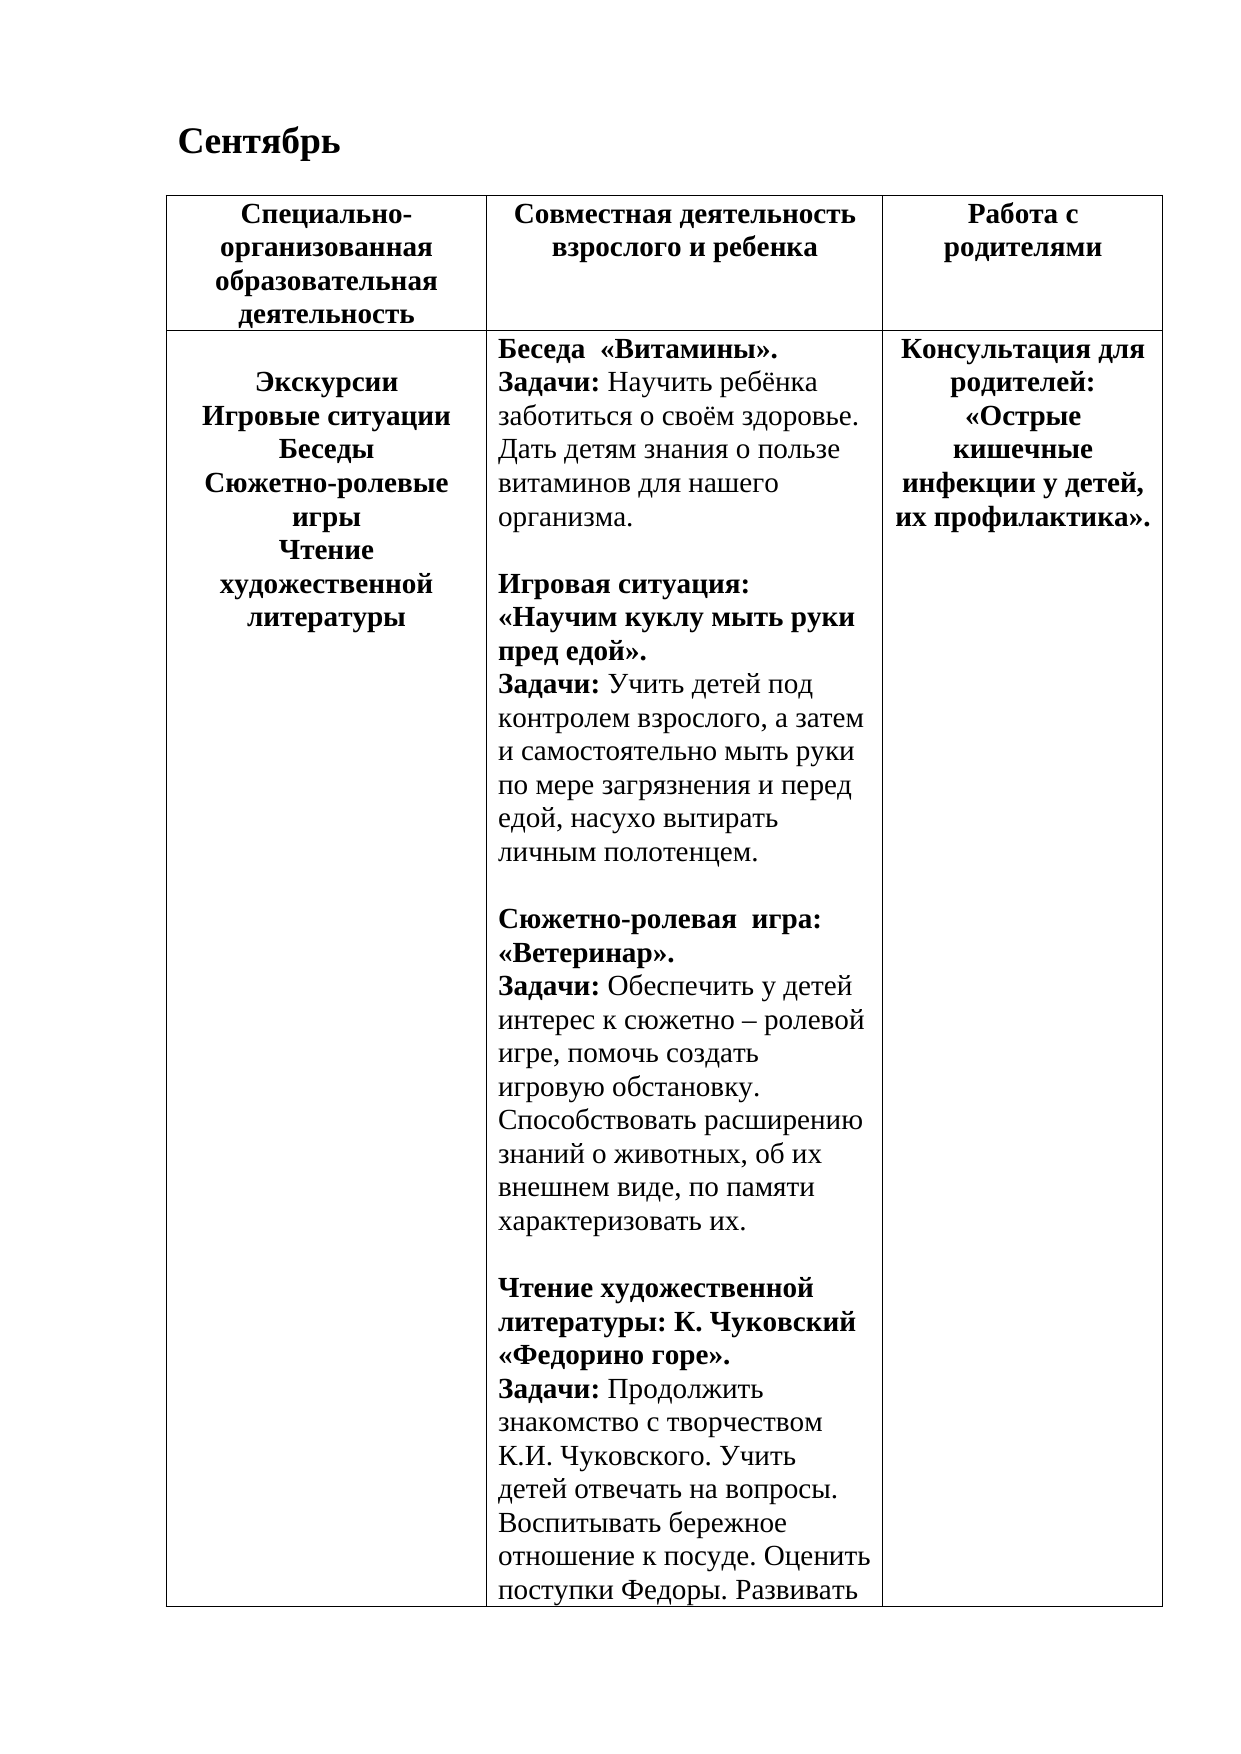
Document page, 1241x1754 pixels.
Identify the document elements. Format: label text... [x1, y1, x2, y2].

table_header Специально-организованная образовательная деятельность [167, 196, 486, 330]
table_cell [167, 331, 486, 1606]
text Сентябрь [177, 118, 1152, 161]
table_header Совместная деятельность взрослого и ребенка [487, 196, 882, 330]
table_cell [883, 331, 1162, 1606]
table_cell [487, 331, 882, 1606]
table_header Работа с родителями [883, 196, 1162, 330]
